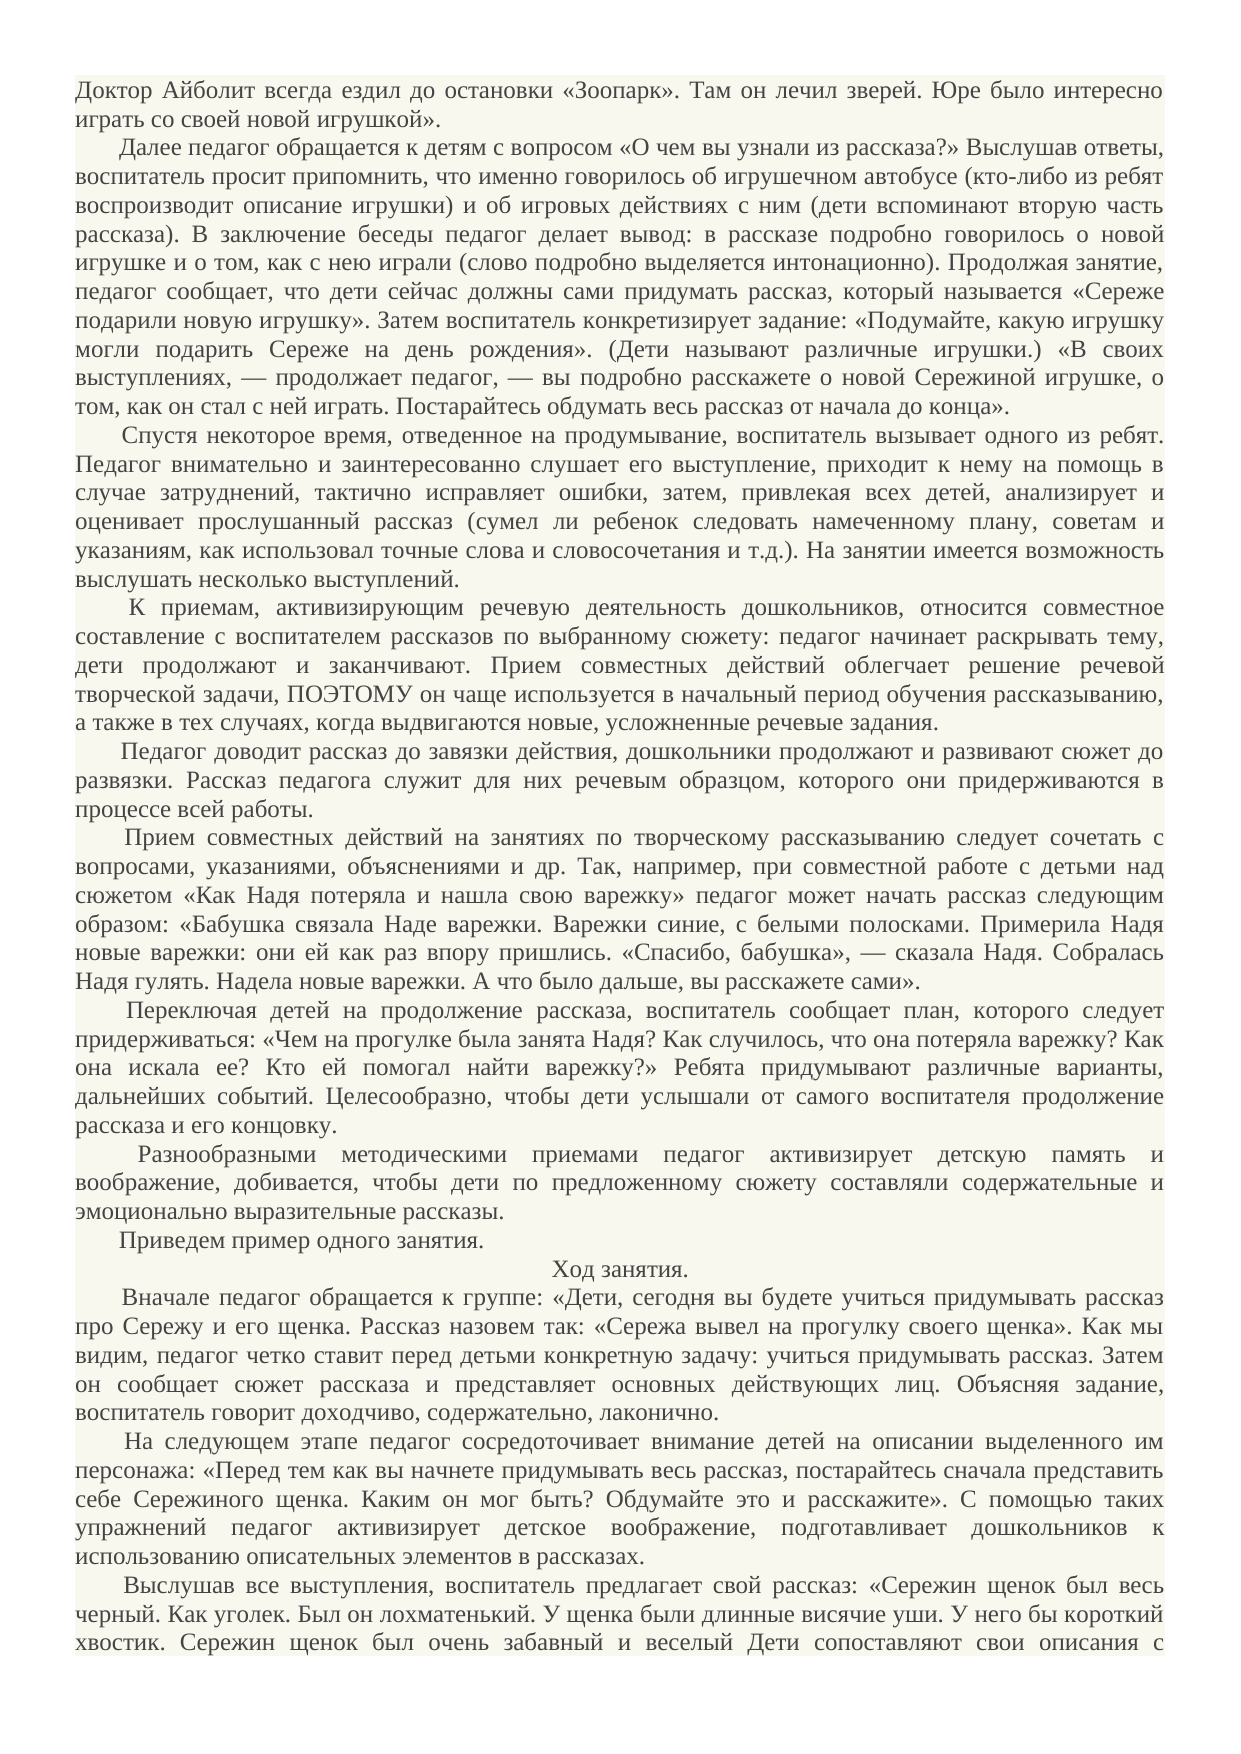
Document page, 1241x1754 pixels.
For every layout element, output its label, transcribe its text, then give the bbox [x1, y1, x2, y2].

text На следующем этапе педагог сосредоточивает внимание детей на описании выделенного им персонажа: «Перед тем как вы начнете придумывать весь рассказ, постарайтесь сначала представить себе Сережиного щенка. Каким он мог быть? Обдумайте это и расскажите». С помощью таких упражнений педагог активизирует детское воображение, подготавливает дошкольников к использованию описательных элементов в рассказах. [75, 1426, 1165, 1570]
text Переключая детей на продолжение рассказа, воспитатель сообщает план, которого следует придерживаться: «Чем на прогулке была занята Надя? Как случилось, что она потеряла варежку? Как она искала ее? Кто ей помогал найти варежку?» Ребята придумывают различные варианты, дальнейших событий. Целесообразно, чтобы дети услышали от самого воспитателя продолжение рассказа и его концовку. [75, 995, 1165, 1139]
text Вначале педагог обращается к группе: «Дети, сегодня вы будете учиться придумывать рассказ про Сережу и его щенка. Рассказ назовем так: «Сережа вывел на прогулку своего щенка». Как мы видим, педагог четко ставит перед детьми конкретную задачу: учиться придумывать рассказ. Затем он сообщает сюжет рассказа и представляет основных действующих лиц. Объясняя задание, воспитатель говорит доходчиво, содержательно, лаконично. [75, 1282, 1165, 1426]
text Разнообразными методическими приемами педагог активизирует детскую память и воображение, добивается, чтобы дети по предложенному сюжету составляли содержательные и эмоционально выразительные рассказы. [75, 1139, 1165, 1225]
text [75, 1570, 1165, 1656]
text Спустя некоторое время, отведенное на продумывание, воспитатель вызывает одного из ребят. Педагог внимательно и заинтересованно слушает его выступление, приходит к нему на помощь в случае затруднений, тактично исправляет ошибки, затем, привлекая всех детей, анализирует и оценивает прослушанный рассказ (сумел ли ребенок следовать намеченному плану, советам и указаниям, как использовал точные слова и словосочетания и т.д.). На занятии имеется возможность выслушать несколько выступлений. [75, 420, 1165, 592]
text Педагог доводит рассказ до завязки действия, дошкольники продолжают и развивают сюжет до развязки. Рассказ педагога служит для них речевым образцом, которого они придерживаются в процессе всей работы. [75, 736, 1165, 822]
text Приведем пример одного занятия. [75, 1225, 1165, 1254]
text Далее педагог обращается к детям с вопросом «О чем вы узнали из рассказа?» Выслушав ответы, воспитатель просит припомнить, что именно говорилось об игрушечном автобусе (кто-либо из ребят воспроизводит описание игрушки) и об игровых действиях с ним (дети вспоминают вторую часть рассказа). В заключение беседы педагог делает вывод: в рассказе подробно говорилось о новой игрушке и о том, как с нею играли (слово подробно выделяется интонационно). Продолжая занятие, педагог сообщает, что дети сейчас должны сами придумать рассказ, который называется «Сереже подарили новую игрушку». Затем воспитатель конкретизирует задание: «Подумайте, какую игрушку могли подарить Сереже на день рождения». (Дети называют различные игрушки.) «В своих выступлениях, — продолжает педагог, — вы подробно расскажете о новой Сережиной игрушке, о том, как он стал с ней играть. Постарайтесь обдумать весь рассказ от начала до конца». [75, 132, 1165, 420]
text К приемам, активизирующим речевую деятельность дошкольников, относится совместное составление с воспитателем рассказов по выбранному сюжету: педагог начинает раскрывать тему, дети продолжают и заканчивают. Прием совместных действий облегчает решение речевой творческой задачи, ПОЭТОМУ он чаще используется в начальный период обучения рассказыванию, а также в тех случаях, когда выдвигаются новые, усложненные речевые задания. [75, 592, 1165, 736]
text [75, 75, 1165, 132]
text Ход занятия. [75, 1254, 1165, 1282]
text Прием совместных действий на занятиях по творческому рассказыванию следует сочетать с вопросами, указаниями, объяснениями и др. Так, например, при совместной работе с детьми над сюжетом «Как Надя потеряла и нашла свою варежку» педагог может начать рассказ следующим образом: «Бабушка связала Наде варежки. Варежки синие, с белыми полосками. Примерила Надя новые варежки: они ей как раз впору пришлись. «Спасибо, бабушка», — сказала Надя. Собралась Надя гулять. Надела новые варежки. А что было дальше, вы расскажете сами». [75, 822, 1165, 995]
